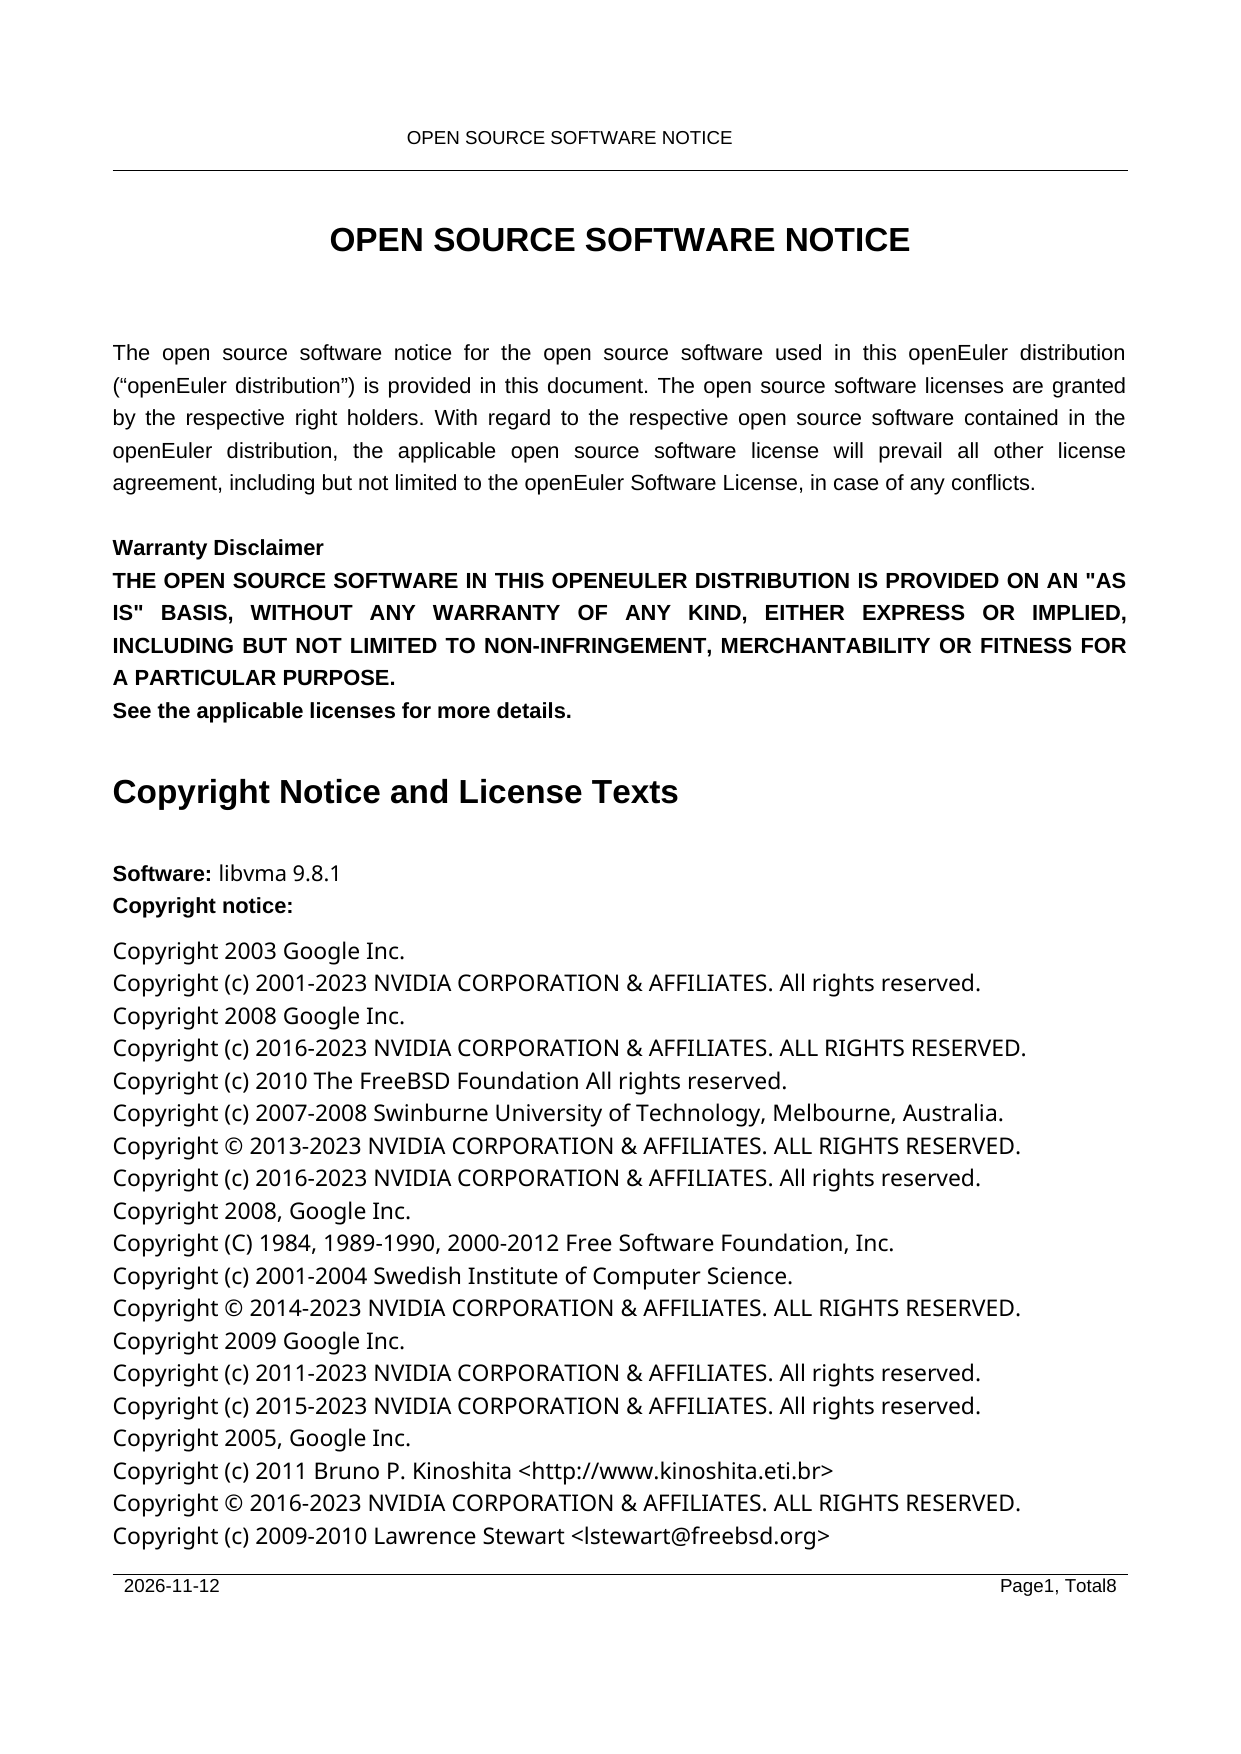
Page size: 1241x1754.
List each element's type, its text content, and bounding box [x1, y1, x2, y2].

text OPEN SOURCE SOFTWARE NOTICE [112, 206, 1128, 271]
text Copyright notice: [112, 889, 1128, 921]
text The open source software notice for the open source software used in this openEuler distribution (“openEuler distribution”) is provided in this document. The open source software licenses are granted by the respective right holders. With regard to the respective open source software contained in the openEuler distribution, the applicable open source software license will prevail all other license agreement, including but not limited to the openEuler Software License, in case of any conflicts. [112, 336, 1128, 499]
title Software: libvma 9.8.1 [112, 856, 1128, 889]
text Copyright Notice and License Texts [112, 759, 1128, 824]
text THE OPEN SOURCE SOFTWARE IN THIS OPENEULER DISTRIBUTION IS PROVIDED ON AN "AS IS" BASIS, WITHOUT ANY WARRANTY OF ANY KIND, EITHER EXPRESS OR IMPLIED, INCLUDING BUT NOT LIMITED TO NON-INFRINGEMENT, MERCHANTABILITY OR FITNESS FOR A PARTICULAR PURPOSE. See the applicable licenses for more details. [112, 564, 1128, 726]
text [112, 934, 1128, 1551]
text Warranty Disclaimer [112, 531, 1128, 564]
